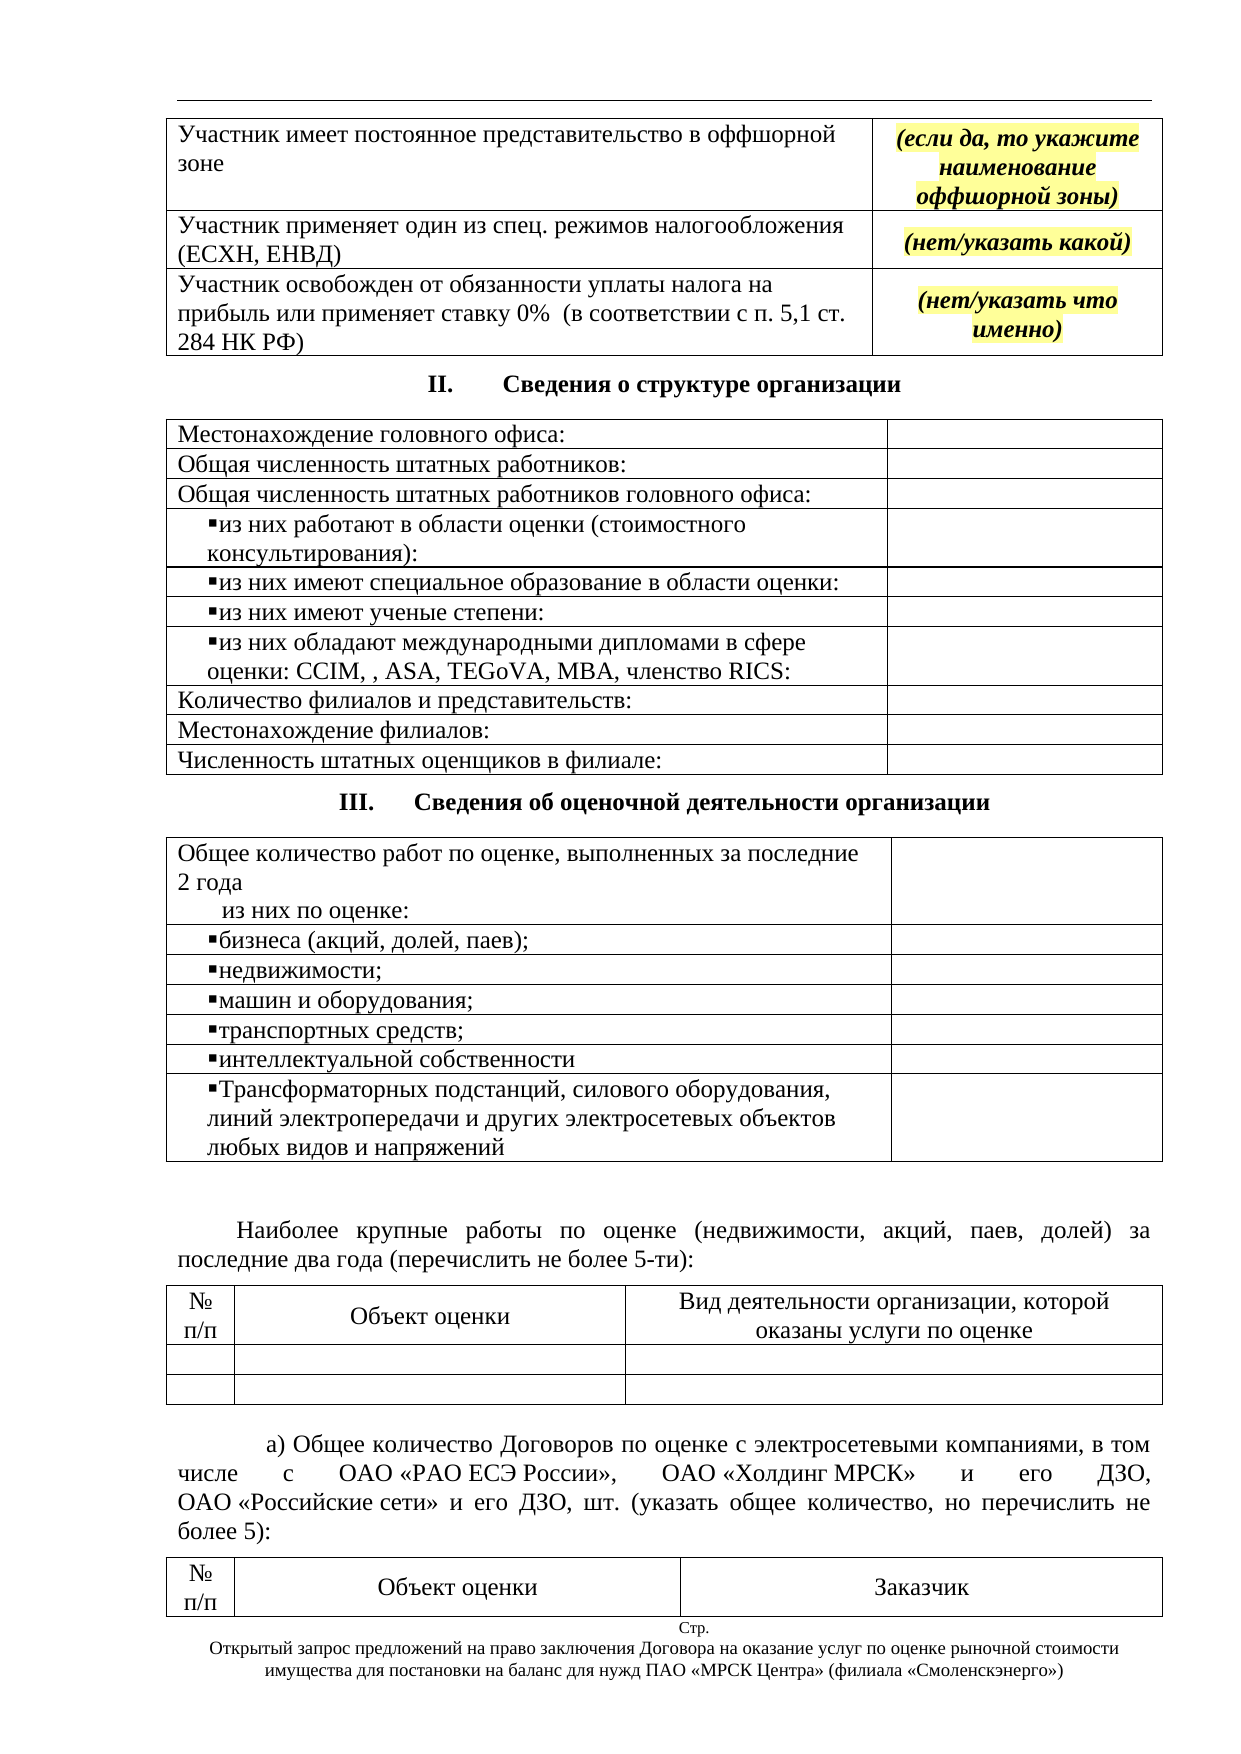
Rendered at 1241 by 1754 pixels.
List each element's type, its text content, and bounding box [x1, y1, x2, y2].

table_cell из них имеют ученые степени: [167, 597, 887, 626]
table_cell Участник применяет один из спец. режимов налогообложения (ЕСХН, ЕНВД) [167, 211, 872, 268]
table_cell из них обладают международными дипломами в сфере оценки: CCIM, , ASA, TEGoVA, MBA, членство RICS: [167, 627, 887, 684]
table_cell [888, 449, 1162, 478]
table_cell Количество филиалов и представительств: [167, 686, 887, 714]
table_cell из них работают в области оценки (стоимостного консультирования): [167, 509, 887, 566]
table_header Заказчик [681, 1558, 1162, 1616]
table_cell [888, 568, 1162, 596]
table_cell [888, 479, 1162, 508]
table_cell бизнеса (акций, долей, паев); [167, 925, 891, 954]
table_cell [888, 715, 1162, 744]
table_cell интеллектуальной собственности [167, 1045, 891, 1073]
table_cell недвижимости; [167, 955, 891, 984]
table_cell Общая численность штатных работников головного офиса: [167, 479, 887, 508]
table_header Объект оценки [235, 1286, 625, 1344]
table_cell [888, 597, 1162, 626]
text Наиболее крупные работы по оценке (недвижимости, акций, паев, долей) за последние два года (перечислить не более 5-ти): [177, 1215, 1152, 1273]
table_cell Трансформаторных подстанций, силового оборудования, линий электропередачи и других электросетевых объектов любых видов и напряжений [167, 1074, 891, 1161]
table_cell (нет/указать какой) [873, 211, 1162, 268]
table_cell [892, 955, 1162, 984]
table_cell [873, 119, 1162, 209]
table_cell машин и оборудования; [167, 985, 891, 1014]
table_cell Местонахождение филиалов: [167, 715, 887, 744]
table_cell Участник освобожден от обязанности уплаты налога на прибыль или применяет ставку 0% (в соответствии с п. 5,1 ст. 284 НК РФ) [167, 269, 872, 355]
table_cell [626, 1345, 1162, 1374]
table_header [892, 838, 1162, 924]
table_header Объект оценки [235, 1558, 680, 1616]
table_cell [892, 985, 1162, 1014]
text а) Общее количество Договоров по оценке c электросетевыми компаниями, в том числе с ОАО «РАО ЕСЭ России», ОАО «Холдинг МРСК» и его ДЗО, ОАО «Российские сети» и его ДЗО, шт. (указать общее количество, но перечислить не более 5): [177, 1429, 1152, 1544]
table_cell [892, 925, 1162, 954]
table_header Вид деятельности организации, которой оказаны услуги по оценке [626, 1286, 1162, 1344]
table_cell [235, 1345, 625, 1374]
table_cell [888, 627, 1162, 684]
table_cell [888, 745, 1162, 774]
table_cell из них имеют специальное образование в области оценки: [167, 568, 887, 596]
table_header Местонахождение головного офиса: [167, 420, 887, 448]
table_cell Общая численность штатных работников: [167, 449, 887, 478]
table_cell [167, 1375, 234, 1403]
list Сведения о структуре организации [177, 369, 1152, 398]
table_cell [888, 686, 1162, 714]
table_header № п/п [167, 1286, 234, 1344]
table_header № п/п [167, 1558, 234, 1616]
table_cell [626, 1375, 1162, 1403]
table_cell [167, 1345, 234, 1374]
table_cell Участник имеет постоянное представительство в оффшорной зоне [167, 119, 872, 209]
table_cell [892, 1015, 1162, 1043]
list Сведения об оценочной деятельности организации [177, 787, 1152, 816]
table_cell Численность штатных оценщиков в филиале: [167, 745, 887, 774]
table_header [888, 420, 1162, 448]
table_cell транспортных средств; [167, 1015, 891, 1043]
table_header Общее количество работ по оценке, выполненных за последние 2 года из них по оценке: [167, 838, 891, 924]
table_cell [892, 1074, 1162, 1161]
table_cell (нет/указать что именно) [873, 269, 1162, 355]
table_cell [888, 509, 1162, 566]
table_cell [235, 1375, 625, 1403]
table_cell [892, 1045, 1162, 1073]
